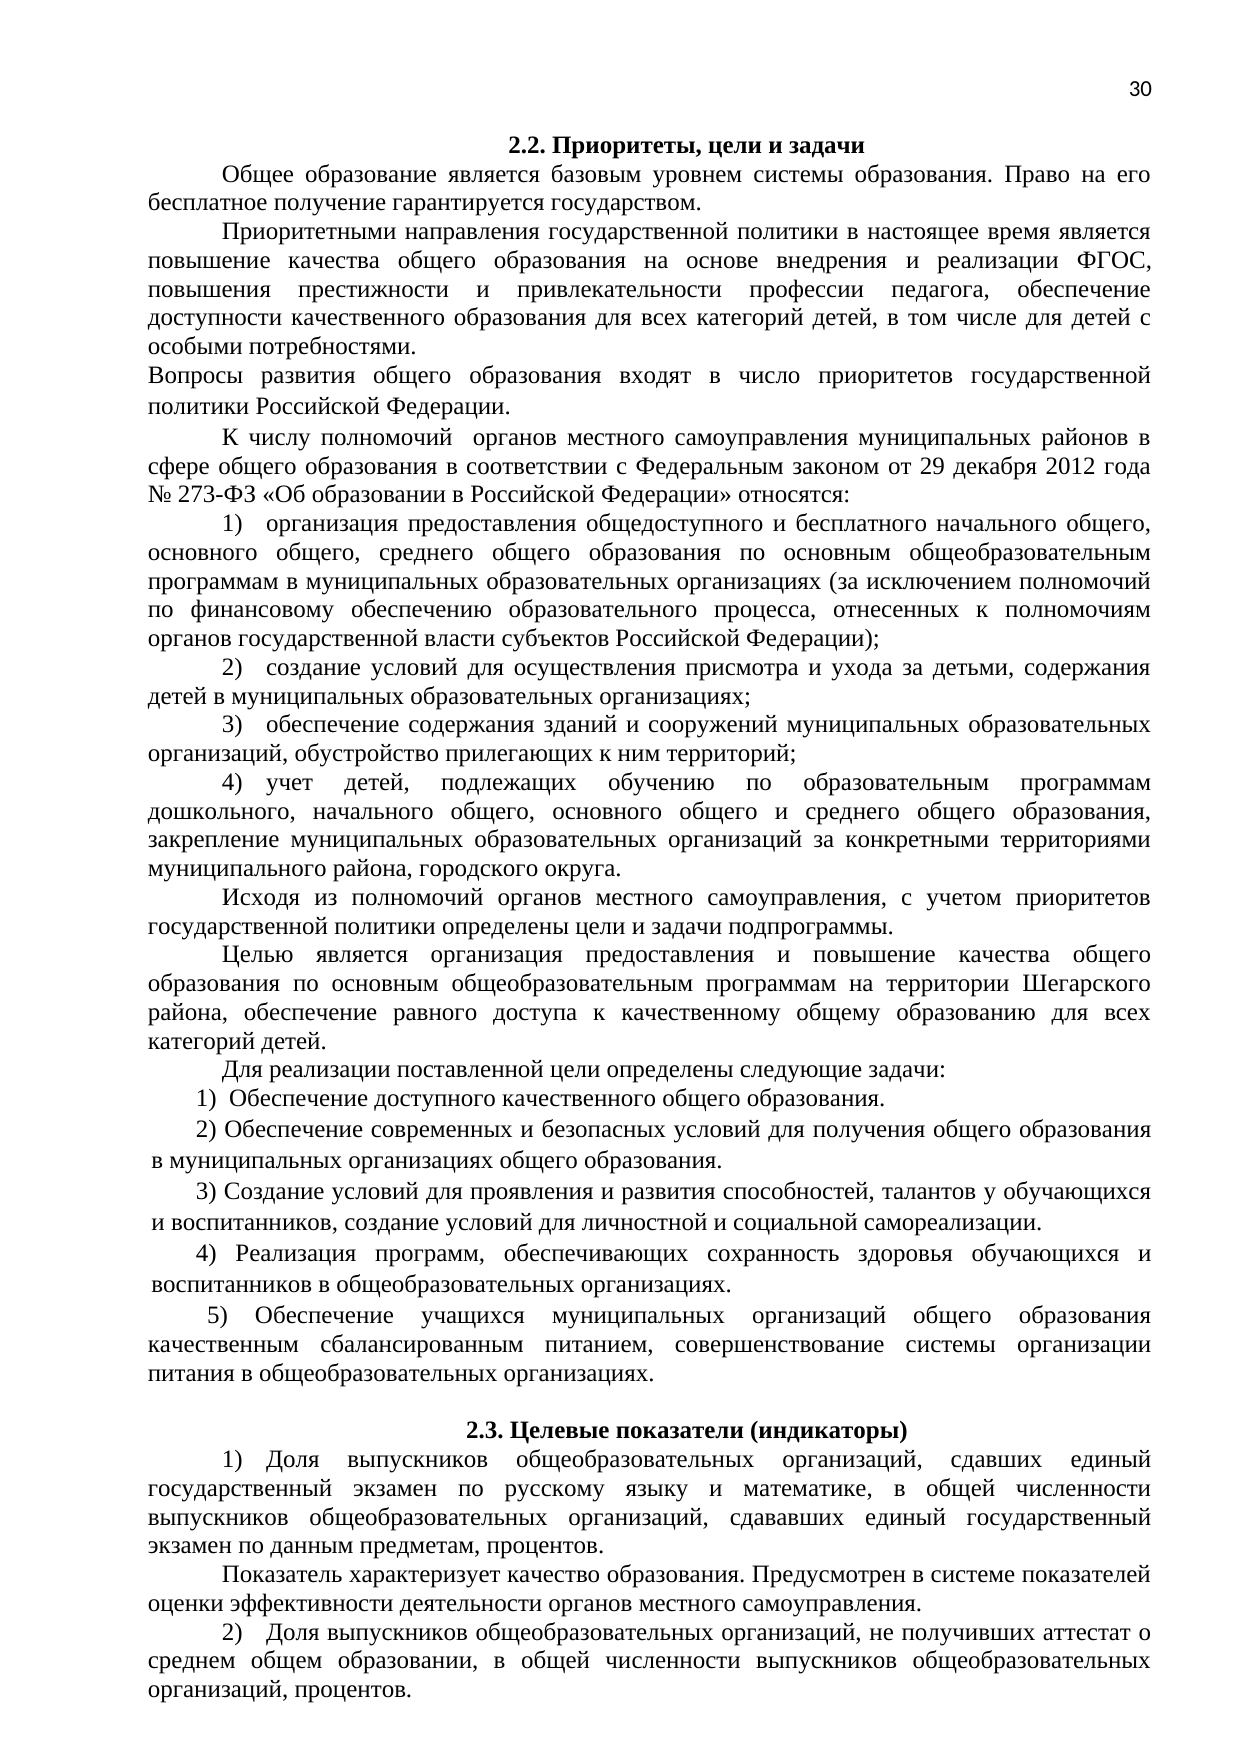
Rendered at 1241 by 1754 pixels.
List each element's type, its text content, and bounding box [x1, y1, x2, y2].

text Общее образование является базовым уровнем системы образования. Право на его бесплатное получение гарантируется государством. [148, 159, 1152, 216]
list обеспечение содержания зданий и сооружений муниципальных образовательных организаций, обустройство прилегающих к ним территорий; [148, 709, 1152, 767]
text Целью является организация предоставления и повышение качества общего образования по основным общеобразовательным программам на территории Шегарского района, обеспечение равного доступа к качественному общему образованию для всех категорий детей. [148, 939, 1152, 1054]
text Вопросы развития общего образования входят в число приоритетов государственной политики Российской Федерации. [148, 360, 1152, 420]
list учет детей, подлежащих обучению по образовательным программам дошкольного, начального общего, основного общего и среднего общего образования, закрепление муниципальных образовательных организаций за конкретными территориями муниципального района, городского округа. [148, 767, 1152, 882]
list Доля выпускников общеобразовательных организаций, не получивших аттестат о среднем общем образовании, в общей численности выпускников общеобразовательных организаций, процентов. [148, 1617, 1152, 1703]
list Доля выпускников общеобразовательных организаций, сдавших единый государственный экзамен по русскому языку и математике, в общей численности выпускников общеобразовательных организаций, сдававших единый государственный экзамен по данным предметам, процентов. [148, 1444, 1152, 1559]
text 2) Обеспечение современных и безопасных условий для получения общего образования в муниципальных организациях общего образования. [151, 1114, 1152, 1174]
text К числу полномочий органов местного самоуправления муниципальных районов в сфере общего образования в соответствии с Федеральным законом от 29 декабря 2012 года № 273-ФЗ «Об образовании в Российской Федерации» относятся: [148, 422, 1152, 508]
text 1) Обеспечение доступного качественного общего образования. [151, 1083, 1152, 1112]
text 4) Реализация программ, обеспечивающих сохранность здоровья обучающихся и воспитанников в общеобразовательных организациях. [151, 1238, 1152, 1298]
text 5) Обеспечение учащихся муниципальных организаций общего образования качественным сбалансированным питанием, совершенствование системы организации питания в общеобразовательных организациях. [148, 1301, 1152, 1387]
list создание условий для осуществления присмотра и ухода за детьми, содержания детей в муниципальных образовательных организациях; [148, 652, 1152, 709]
text Для реализации поставленной цели определены следующие задачи: [148, 1054, 1152, 1083]
text 2.2. Приоритеты, цели и задачи [222, 130, 1152, 159]
text Приоритетными направления государственной политики в настоящее время является повышение качества общего образования на основе внедрения и реализации ФГОС, повышения престижности и привлекательности профессии педагога, обеспечение доступности качественного образования для всех категорий детей, в том числе для детей с особыми потребностями. [148, 216, 1152, 360]
text Исходя из полномочий органов местного самоуправления, с учетом приоритетов государственной политики определены цели и задачи подпрограммы. [148, 882, 1152, 939]
list организация предоставления общедоступного и бесплатного начального общего, основного общего, среднего общего образования по основным общеобразовательным программам в муниципальных образовательных организациях (за исключением полномочий по финансовому обеспечению образовательного процесса, отнесенных к полномочиям органов государственной власти субъектов Российской Федерации); [148, 508, 1152, 652]
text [148, 1559, 1152, 1617]
text 2.3. Целевые показатели (индикаторы) [222, 1416, 1152, 1444]
text 3) Создание условий для проявления и развития способностей, талантов у обучающихся и воспитанников, создание условий для личностной и социальной самореализации. [151, 1176, 1152, 1236]
